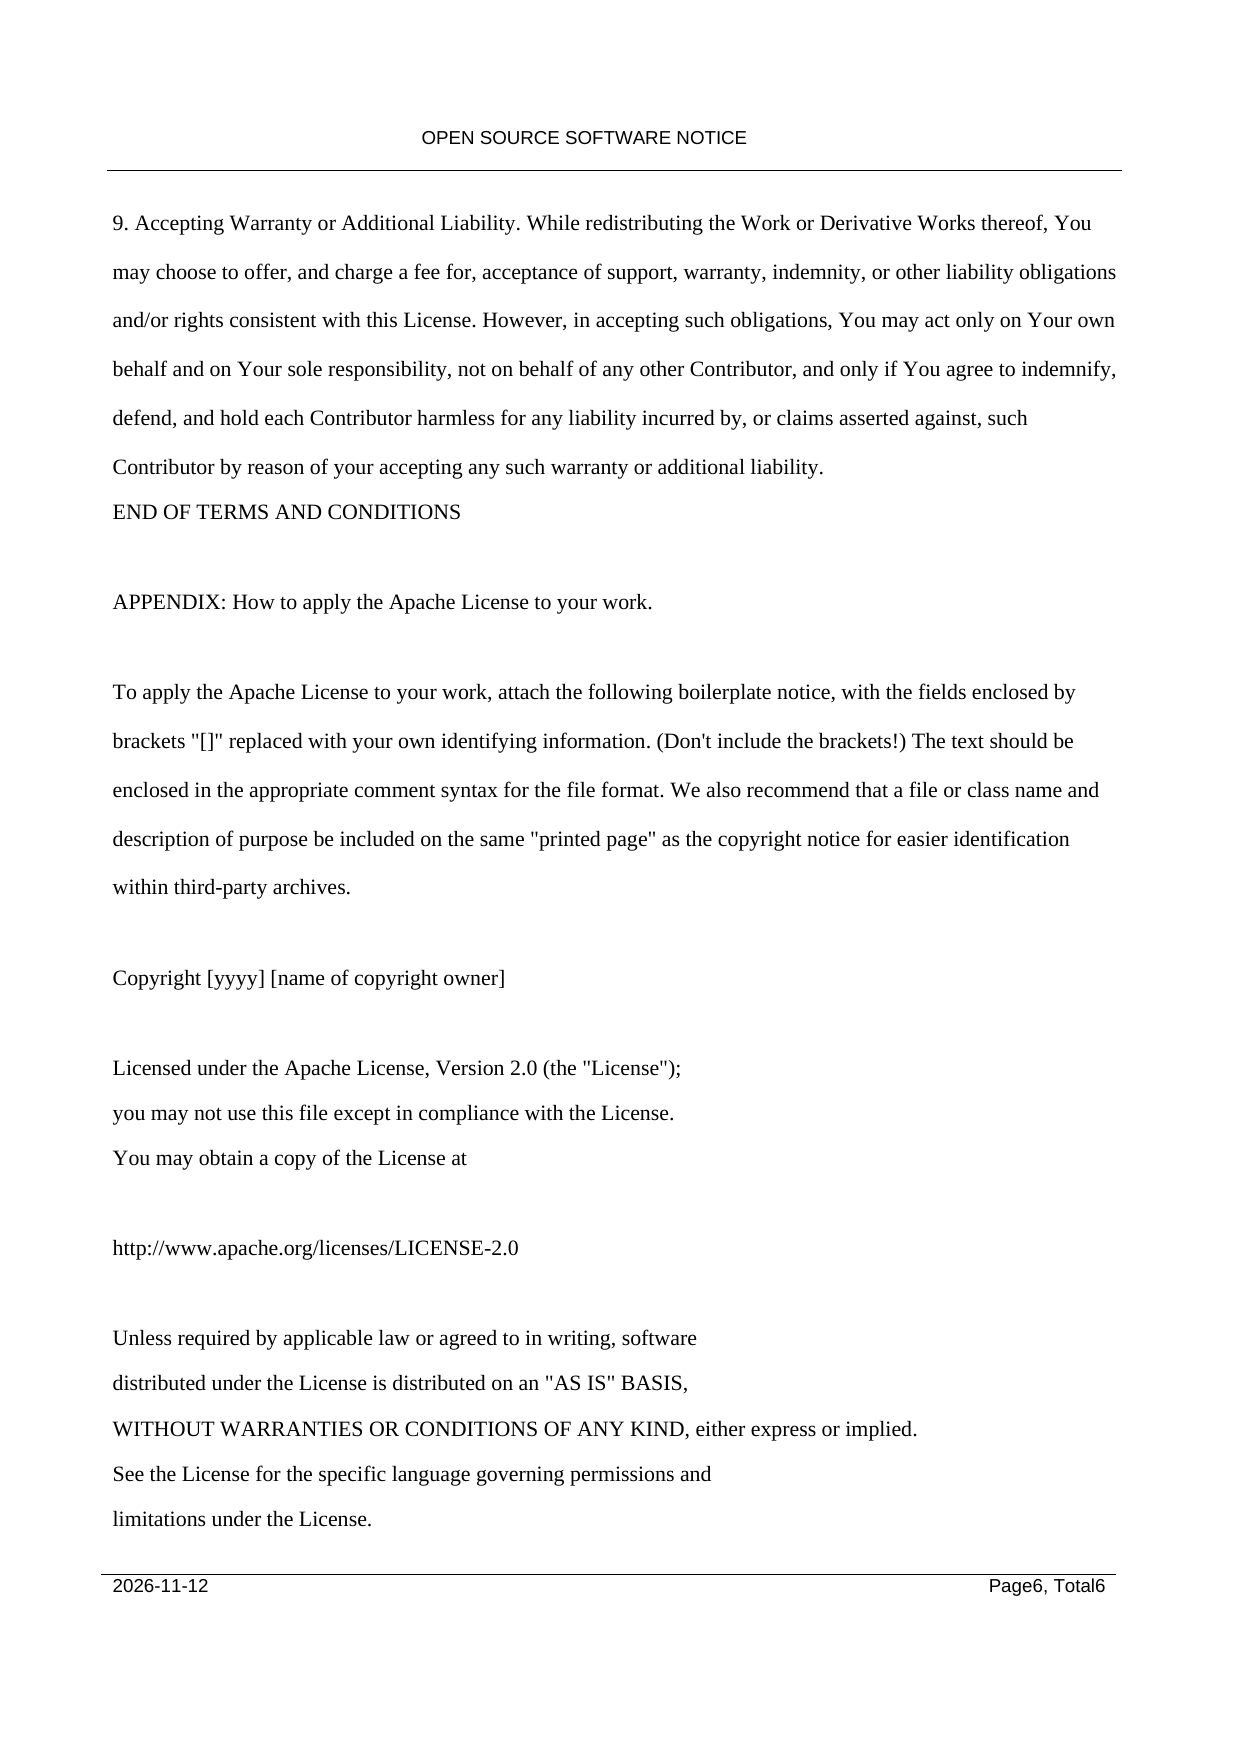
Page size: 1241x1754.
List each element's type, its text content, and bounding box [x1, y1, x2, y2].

text WITHOUT WARRANTIES OR CONDITIONS OF ANY KIND, either express or implied. [112, 1412, 1128, 1444]
text limitations under the License. [112, 1502, 1128, 1534]
text Unless required by applicable law or agreed to in writing, software [112, 1322, 1128, 1354]
text See the License for the specific language governing permissions and [112, 1457, 1128, 1489]
text Copyright [yyyy] [name of copyright owner] [112, 961, 1128, 993]
text you may not use this file except in compliance with the License. [112, 1096, 1128, 1129]
text Licensed under the Apache License, Version 2.0 (the "License"); [112, 1051, 1128, 1083]
text distributed under the License is distributed on an "AS IS" BASIS, [112, 1367, 1128, 1399]
text http://www.apache.org/licenses/LICENSE-2.0 [112, 1231, 1128, 1264]
text To apply the Apache License to your work, attach the following boilerplate notice, with the fields enclosed by brackets "[]" replaced with your own identifying information. (Don't include the brackets!) The text should be enclosed in the appropriate comment syntax for the file format. We also recommend that a file or class name and description of purpose be included on the same "printed page" as the copyright notice for easier identification within third-party archives. [112, 676, 1128, 903]
text APPENDIX: How to apply the Apache License to your work. [112, 585, 1128, 618]
text 9. Accepting Warranty or Additional Liability. While redistributing the Work or Derivative Works thereof, You may choose to offer, and charge a fee for, acceptance of support, warranty, indemnity, or other liability obligations and/or rights consistent with this License. However, in accepting such obligations, You may act only on Your own behalf and on Your sole responsibility, not on behalf of any other Contributor, and only if You agree to indemnify, defend, and hold each Contributor harmless for any liability incurred by, or claims asserted against, such Contributor by reason of your accepting any such warranty or additional liability. [112, 206, 1128, 483]
text END OF TERMS AND CONDITIONS [112, 495, 1128, 528]
text You may obtain a copy of the License at [112, 1141, 1128, 1174]
